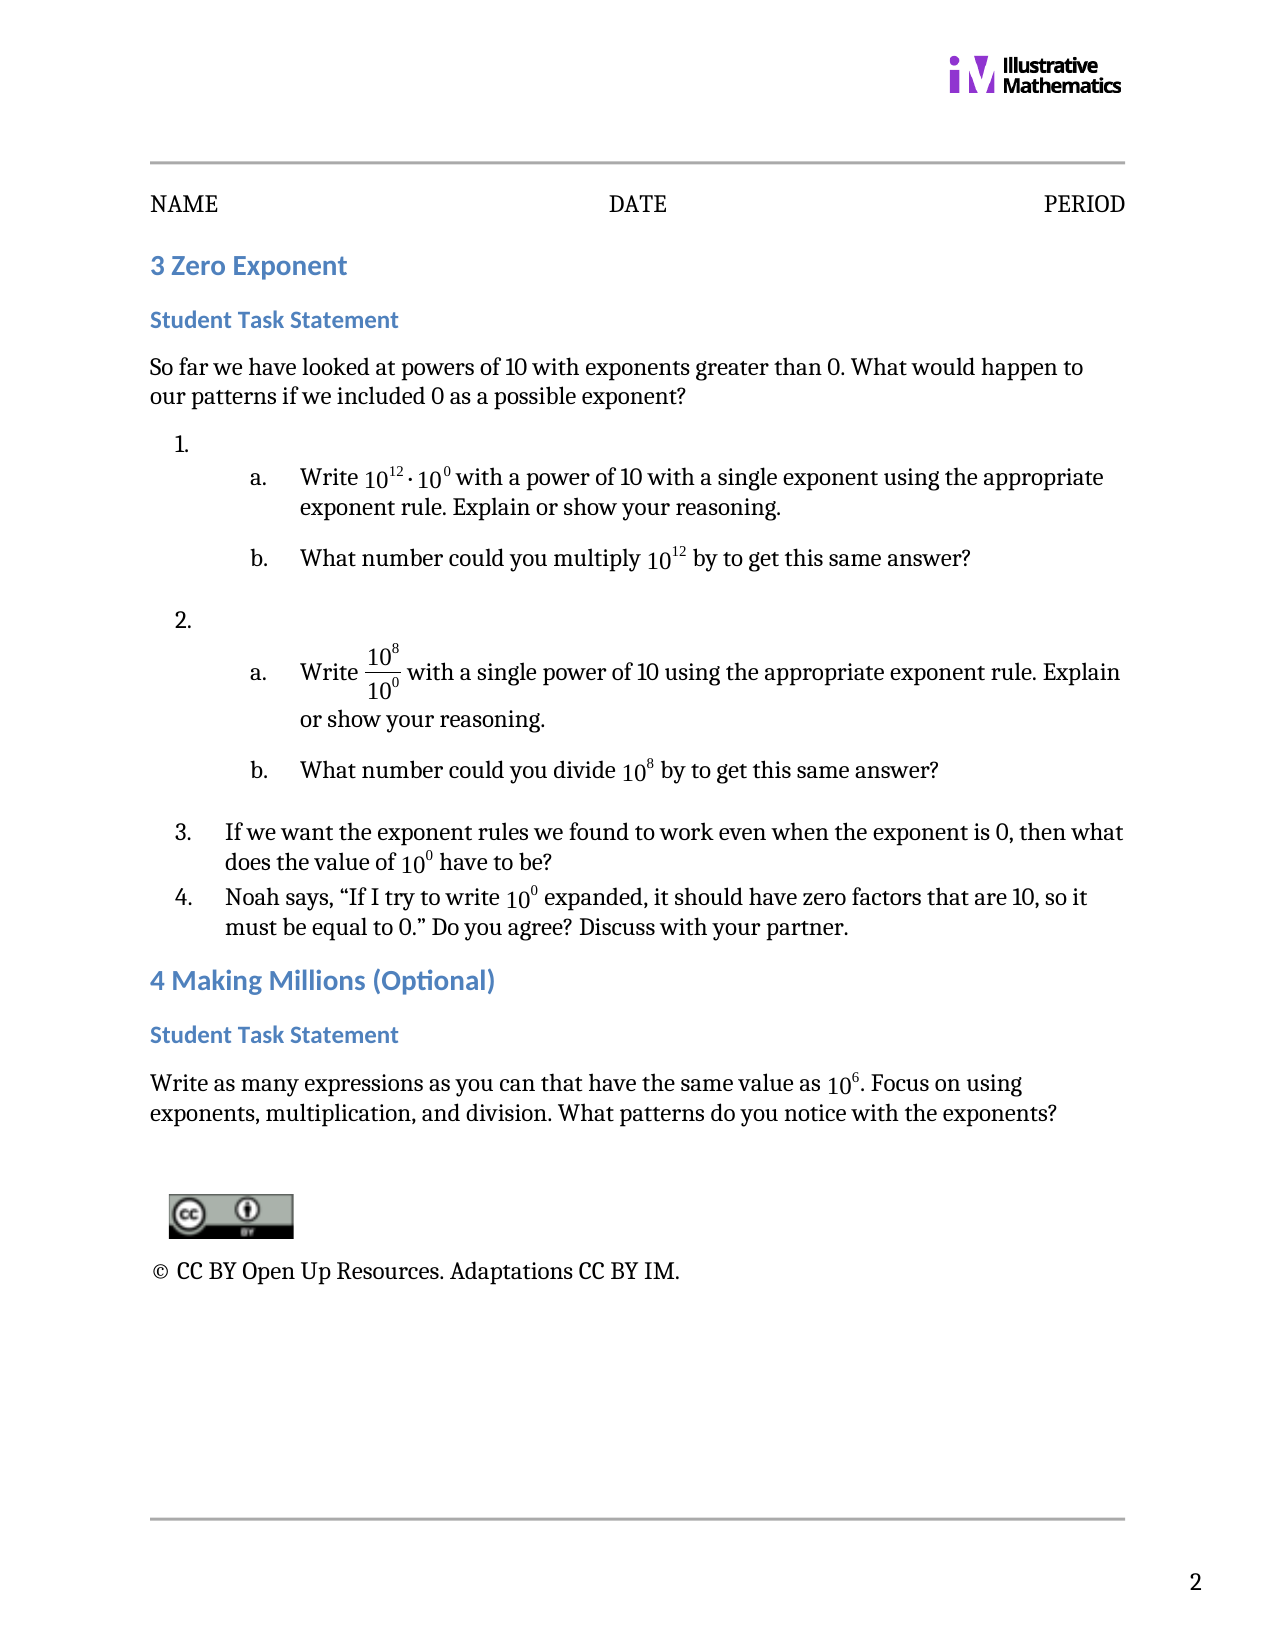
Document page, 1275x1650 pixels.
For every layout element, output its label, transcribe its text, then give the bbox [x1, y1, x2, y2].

picture [168, 1194, 294, 1239]
list Noah says, “If I try to write expanded, it should have zero factors that are 10, so it must be equal to 0.” Do you agree? Discuss with your partner. [175, 882, 1125, 942]
picture [949, 55, 1121, 93]
text © CC BY Open Up Resources. Adaptations CC BY IM. [150, 1257, 1125, 1286]
list Write with a power of 10 with a single exponent using the appropriate exponent rule. Explain or show your reasoning. [250, 462, 1125, 522]
list What number could you multiply by to get this same answer? [250, 543, 1125, 603]
subtitle 4 Making Millions (Optional) [150, 962, 1125, 998]
subtitle 3 Zero Exponent [150, 247, 1125, 283]
list If we want the exponent rules we found to work even when the exponent is 0, then what does the value of have to be? [175, 818, 1125, 878]
text Write as many expressions as you can that have the same value as . Focus on using exponents, multiplication, and division. What patterns do you notice with the exponents? [150, 1068, 1125, 1128]
list What number could you divide by to get this same answer? [250, 754, 1125, 814]
list Write with a single power of 10 using the appropriate exponent rule. Explain or show your reasoning. [250, 639, 1125, 734]
text So far we have looked at powers of 10 with exponents greater than 0. What would happen to our patterns if we included 0 as a possible exponent? [150, 353, 1125, 411]
subtitle Student Task Statement [150, 1019, 1125, 1049]
subtitle Student Task Statement [150, 304, 1125, 334]
